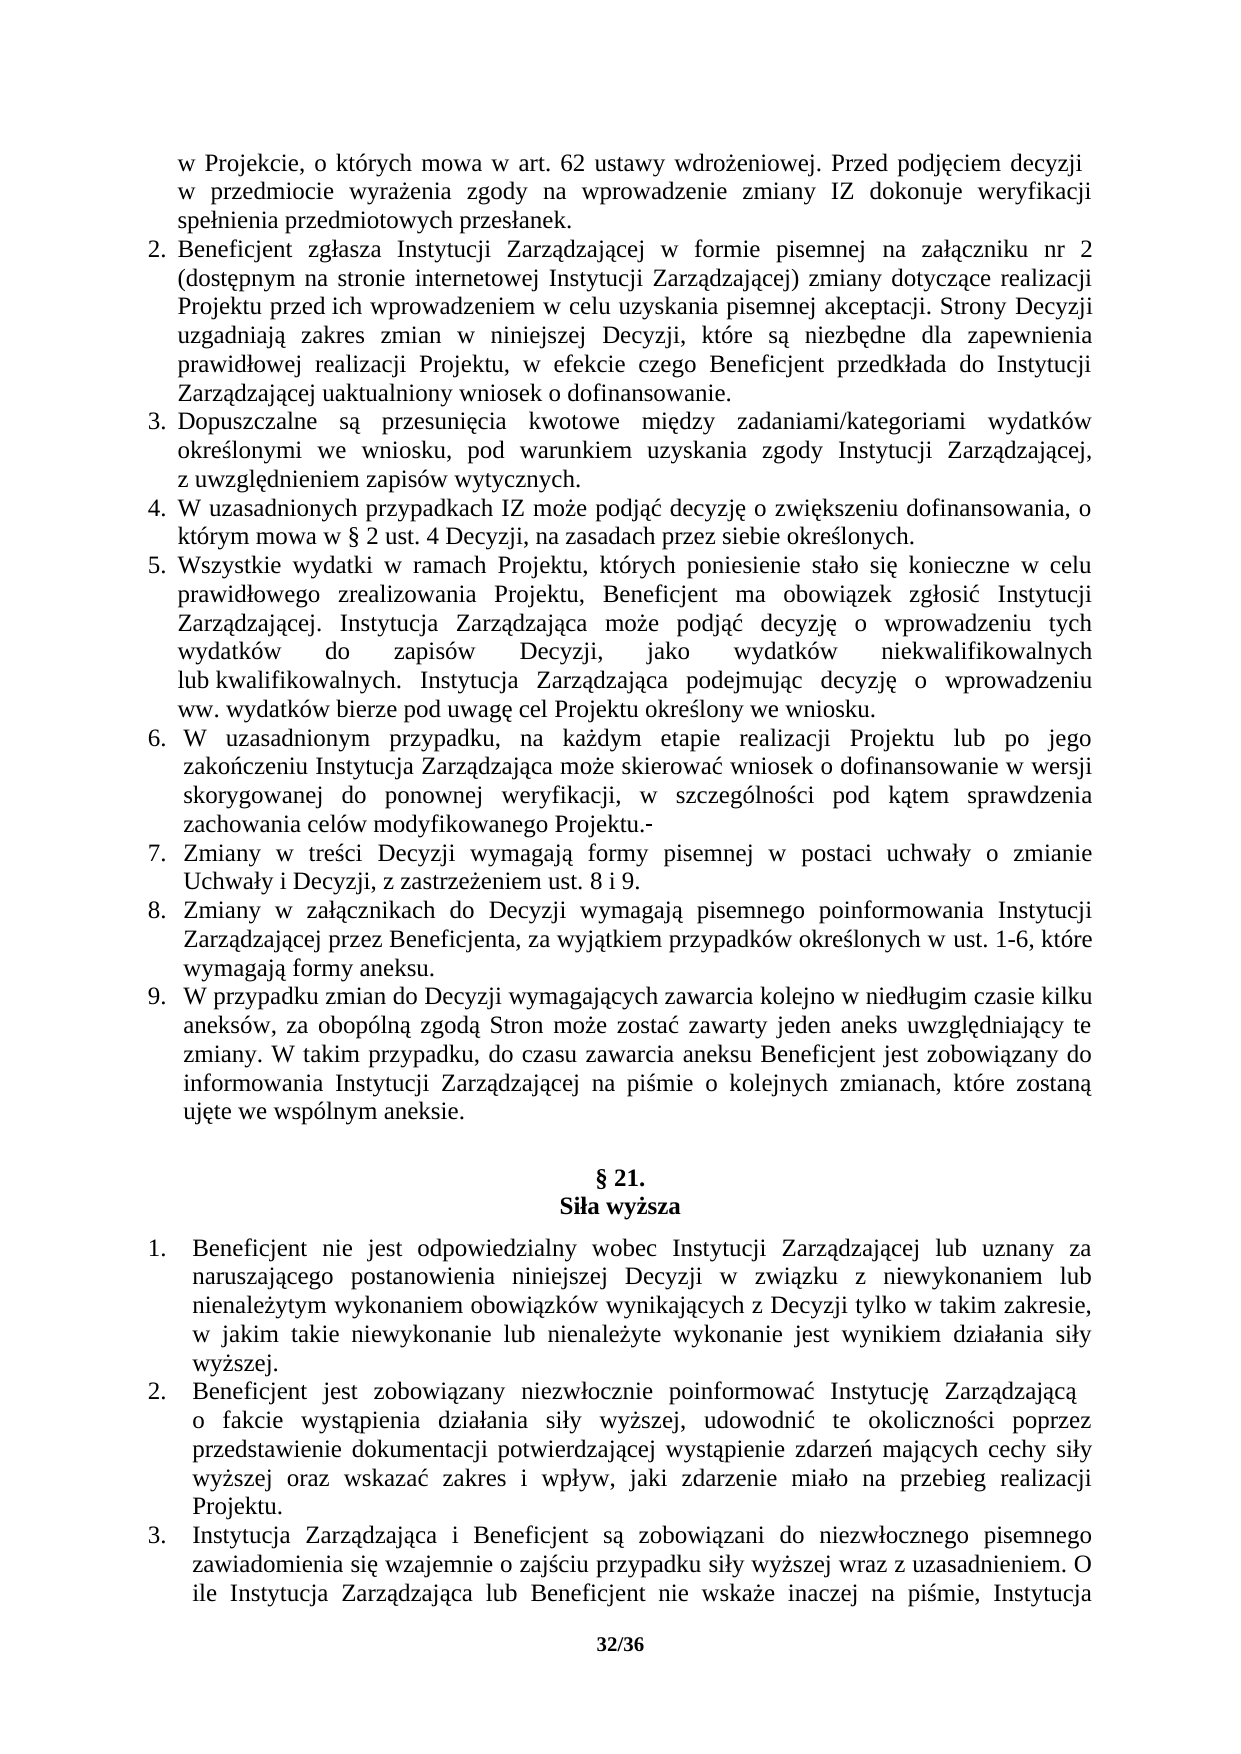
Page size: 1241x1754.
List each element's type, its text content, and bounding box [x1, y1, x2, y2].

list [148, 148, 1093, 234]
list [148, 1520, 1093, 1606]
list Wszystkie wydatki w ramach Projektu, których poniesienie stało się konieczne w celu prawidłowego zrealizowania Projektu, Beneficjent ma obowiązek zgłosić Instytucji Zarządzającej. Instytucja Zarządzająca może podjąć decyzję o wprowadzeniu tych wydatków do zapisów Decyzji, jako wydatków niekwalifikowalnych lub kwalifikowalnych. Instytucja Zarządzająca podejmując decyzję o wprowadzeniu ww. wydatków bierze pod uwagę cel Projektu określony we wniosku. [148, 550, 1093, 723]
list Beneficjent nie jest odpowiedzialny wobec Instytucji Zarządzającej lub uznany za naruszającego postanowienia niniejszej Decyzji w związku z niewykonaniem lub nienależytym wykonaniem obowiązków wynikających z Decyzji tylko w takim zakresie, w jakim takie niewykonanie lub nienależyte wykonanie jest wynikiem działania siły wyższej. [148, 1233, 1093, 1376]
list Dopuszczalne są przesunięcia kwotowe między zadaniami/kategoriami wydatków określonymi we wniosku, pod warunkiem uzyskania zgody Instytucji Zarządzającej, z uwzględnieniem zapisów wytycznych. [148, 406, 1093, 493]
list W przypadku zmian do Decyzji wymagających zawarcia kolejno w niedługim czasie kilku aneksów, za obopólną zgodą Stron może zostać zawarty jeden aneks uwzględniający te zmiany. W takim przypadku, do czasu zawarcia aneksu Beneficjent jest zobowiązany do informowania Instytucji Zarządzającej na piśmie o kolejnych zmianach, które zostaną ujęte we wspólnym aneksie. [148, 981, 1093, 1125]
list Zmiany w załącznikach do Decyzji wymagają pisemnego poinformowania Instytucji Zarządzającej przez Beneficjenta, za wyjątkiem przypadków określonych w ust. 1-6, które wymagają formy aneksu. [148, 895, 1093, 981]
list Beneficjent jest zobowiązany niezwłocznie poinformować Instytucję Zarządzającą o fakcie wystąpienia działania siły wyższej, udowodnić te okoliczności poprzez przedstawienie dokumentacji potwierdzającej wystąpienie zdarzeń mających cechy siły wyższej oraz wskazać zakres i wpływ, jaki zdarzenie miało na przebieg realizacji Projektu. [148, 1376, 1093, 1520]
list W uzasadnionych przypadkach IZ może podjąć decyzję o zwiększeniu dofinansowania, o którym mowa w § 2 ust. 4 Decyzji, na zasadach przez siebie określonych. [148, 493, 1093, 550]
list W uzasadnionym przypadku, na każdym etapie realizacji Projektu lub po jego zakończeniu Instytucja Zarządzająca może skierować wniosek o dofinansowanie w wersji skorygowanej do ponownej weryfikacji, w szczególności pod kątem sprawdzenia zachowania celów modyfikowanego Projektu. [148, 723, 1093, 838]
list Zmiany w treści Decyzji wymagają formy pisemnej w postaci uchwały o zmianie Uchwały i Decyzji, z zastrzeżeniem ust. 8 i 9. [148, 838, 1093, 895]
subtitle § 21. Siła wyższa [148, 1163, 1093, 1220]
list Beneficjent zgłasza Instytucji Zarządzającej w formie pisemnej na załączniku nr 2 (dostępnym na stronie internetowej Instytucji Zarządzającej) zmiany dotyczące realizacji Projektu przed ich wprowadzeniem w celu uzyskania pisemnej akceptacji. Strony Decyzji uzgadniają zakres zmian w niniejszej Decyzji, które są niezbędne dla zapewnienia prawidłowej realizacji Projektu, w efekcie czego Beneficjent przedkłada do Instytucji Zarządzającej uaktualniony wniosek o dofinansowanie. [148, 234, 1093, 406]
